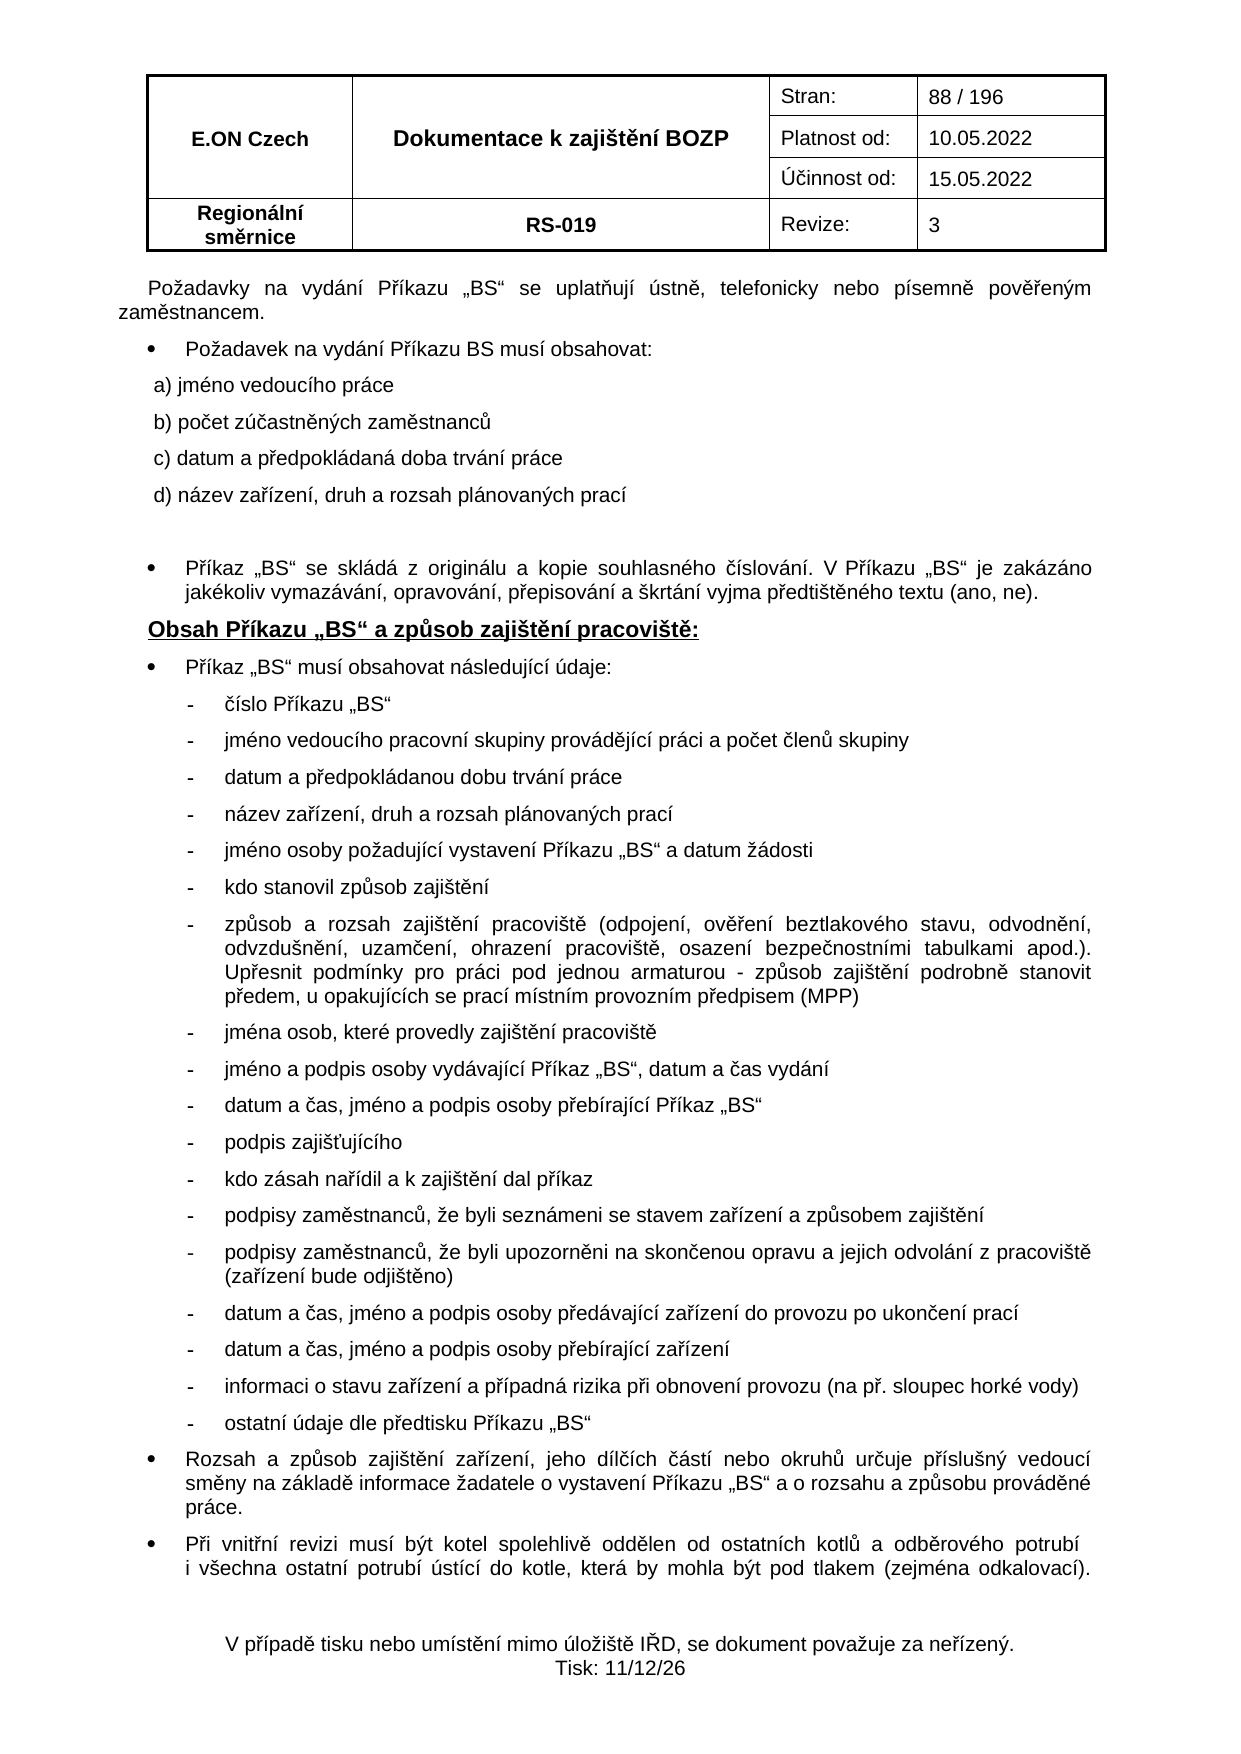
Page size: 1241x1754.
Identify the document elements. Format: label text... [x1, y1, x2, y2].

list podpisy zaměstnanců, že byli upozorněni na skončenou opravu a jejich odvolání z pracoviště (zařízení bude odjištěno) [187, 1240, 1092, 1288]
list ostatní údaje dle předtisku Příkazu „BS“ [187, 1411, 1092, 1435]
list podpis zajišťujícího [187, 1130, 1092, 1154]
list název zařízení, druh a rozsah plánovaných prací [187, 801, 1092, 826]
list způsob a rozsah zajištění pracoviště (odpojení, ověření beztlakového stavu, odvodnění, odvzdušnění, uzamčení, ohrazení pracoviště, osazení bezpečnostními tabulkami apod.). Upřesnit podmínky pro práci pod jednou armaturou - způsob zajištění podrobně stanovit předem, u opakujících se prací místním provozním předpisem (MPP) [187, 911, 1092, 1007]
text d) název zařízení, druh a rozsah plánovaných prací [118, 482, 1092, 506]
list jméno vedoucího pracovní skupiny provádějící práci a počet členů skupiny [187, 728, 1092, 752]
list jméno a podpis osoby vydávající Příkaz „BS“, datum a čas vydání [187, 1057, 1092, 1081]
list kdo stanovil způsob zajištění [187, 875, 1092, 899]
text b) počet zúčastněných zaměstnanců [118, 409, 1092, 433]
title Obsah Příkazu „BS“ a způsob zajištění pracoviště: [148, 616, 1092, 642]
list datum a předpokládanou dobu trvání práce [187, 765, 1092, 789]
list informaci o stavu zařízení a případná rizika při obnovení provozu (na př. sloupec horké vody) [187, 1374, 1092, 1398]
list kdo zásah nařídil a k zajištění dal příkaz [187, 1167, 1092, 1191]
list Rozsah a způsob zajištění zařízení, jeho dílčích částí nebo okruhů určuje příslušný vedoucí směny na základě informace žadatele o vystavení Příkazu „BS“ a o rozsahu a způsobu prováděné práce. [148, 1447, 1092, 1519]
text c) datum a předpokládaná doba trvání práce [118, 446, 1092, 470]
list datum a čas, jméno a podpis osoby přebírající Příkaz „BS“ [187, 1093, 1092, 1117]
list jména osob, které provedly zajištění pracoviště [187, 1020, 1092, 1044]
text a) jméno vedoucího práce [118, 373, 1092, 397]
list Požadavek na vydání Příkazu BS musí obsahovat: [148, 337, 1092, 361]
text Požadavky na vydání Příkazu „BS“ se uplatňují ústně, telefonicky nebo písemně pověřeným zaměstnancem. [118, 276, 1092, 324]
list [148, 1532, 1092, 1580]
list jméno osoby požadující vystavení Příkazu „BS“ a datum žádosti [187, 838, 1092, 862]
list Příkaz „BS“ se skládá z originálu a kopie souhlasného číslování. V Příkazu „BS“ je zakázáno jakékoliv vymazávání, opravování, přepisování a škrtání vyjma předtištěného textu (ano, ne). [148, 555, 1092, 603]
list Příkaz „BS“ musí obsahovat následující údaje: [148, 655, 1092, 679]
list číslo Příkazu „BS“ [187, 691, 1092, 716]
list datum a čas, jméno a podpis osoby předávající zařízení do provozu po ukončení prací [187, 1301, 1092, 1325]
list datum a čas, jméno a podpis osoby přebírající zařízení [187, 1337, 1092, 1361]
list podpisy zaměstnanců, že byli seznámeni se stavem zařízení a způsobem zajištění [187, 1203, 1092, 1227]
